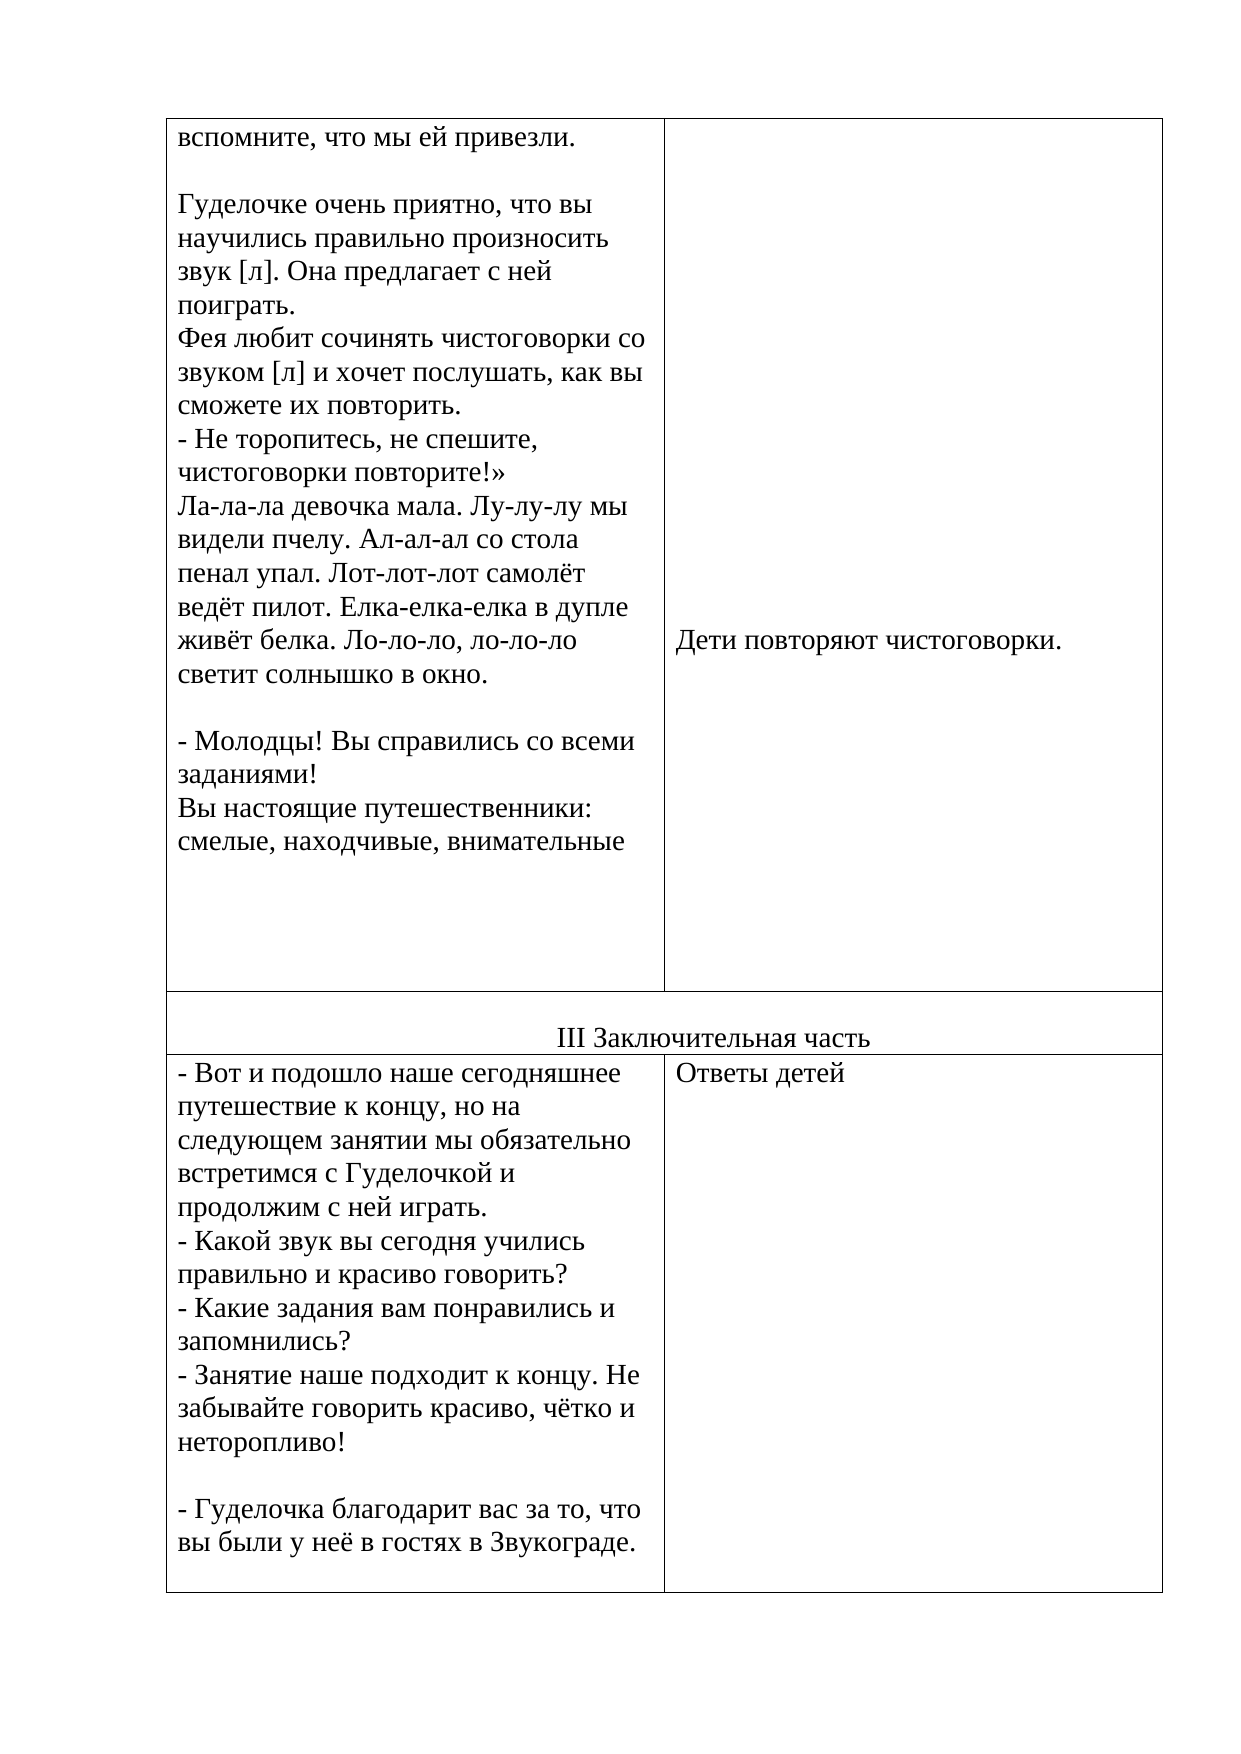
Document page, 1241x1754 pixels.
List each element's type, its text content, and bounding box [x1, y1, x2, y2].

table_cell III Заключительная часть [167, 992, 1162, 1054]
table_cell - Вот и подошло наше сегодняшнее путешествие к концу, но на следующем занятии мы обязательно встретимся с Гуделочкой и продолжим с ней играть. - Какой звук вы сегодня учились правильно и красиво говорить? - Какие задания вам понравились и запомнились? - Занятие наше подходит к концу. Не забывайте говорить красиво, чётко и неторопливо! - Гуделочка благодарит вас за то, что вы были у неё в гостях в Звукограде. [167, 1055, 664, 1592]
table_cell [167, 119, 664, 991]
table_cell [665, 119, 1162, 991]
table_cell Ответы детей [665, 1055, 1162, 1592]
